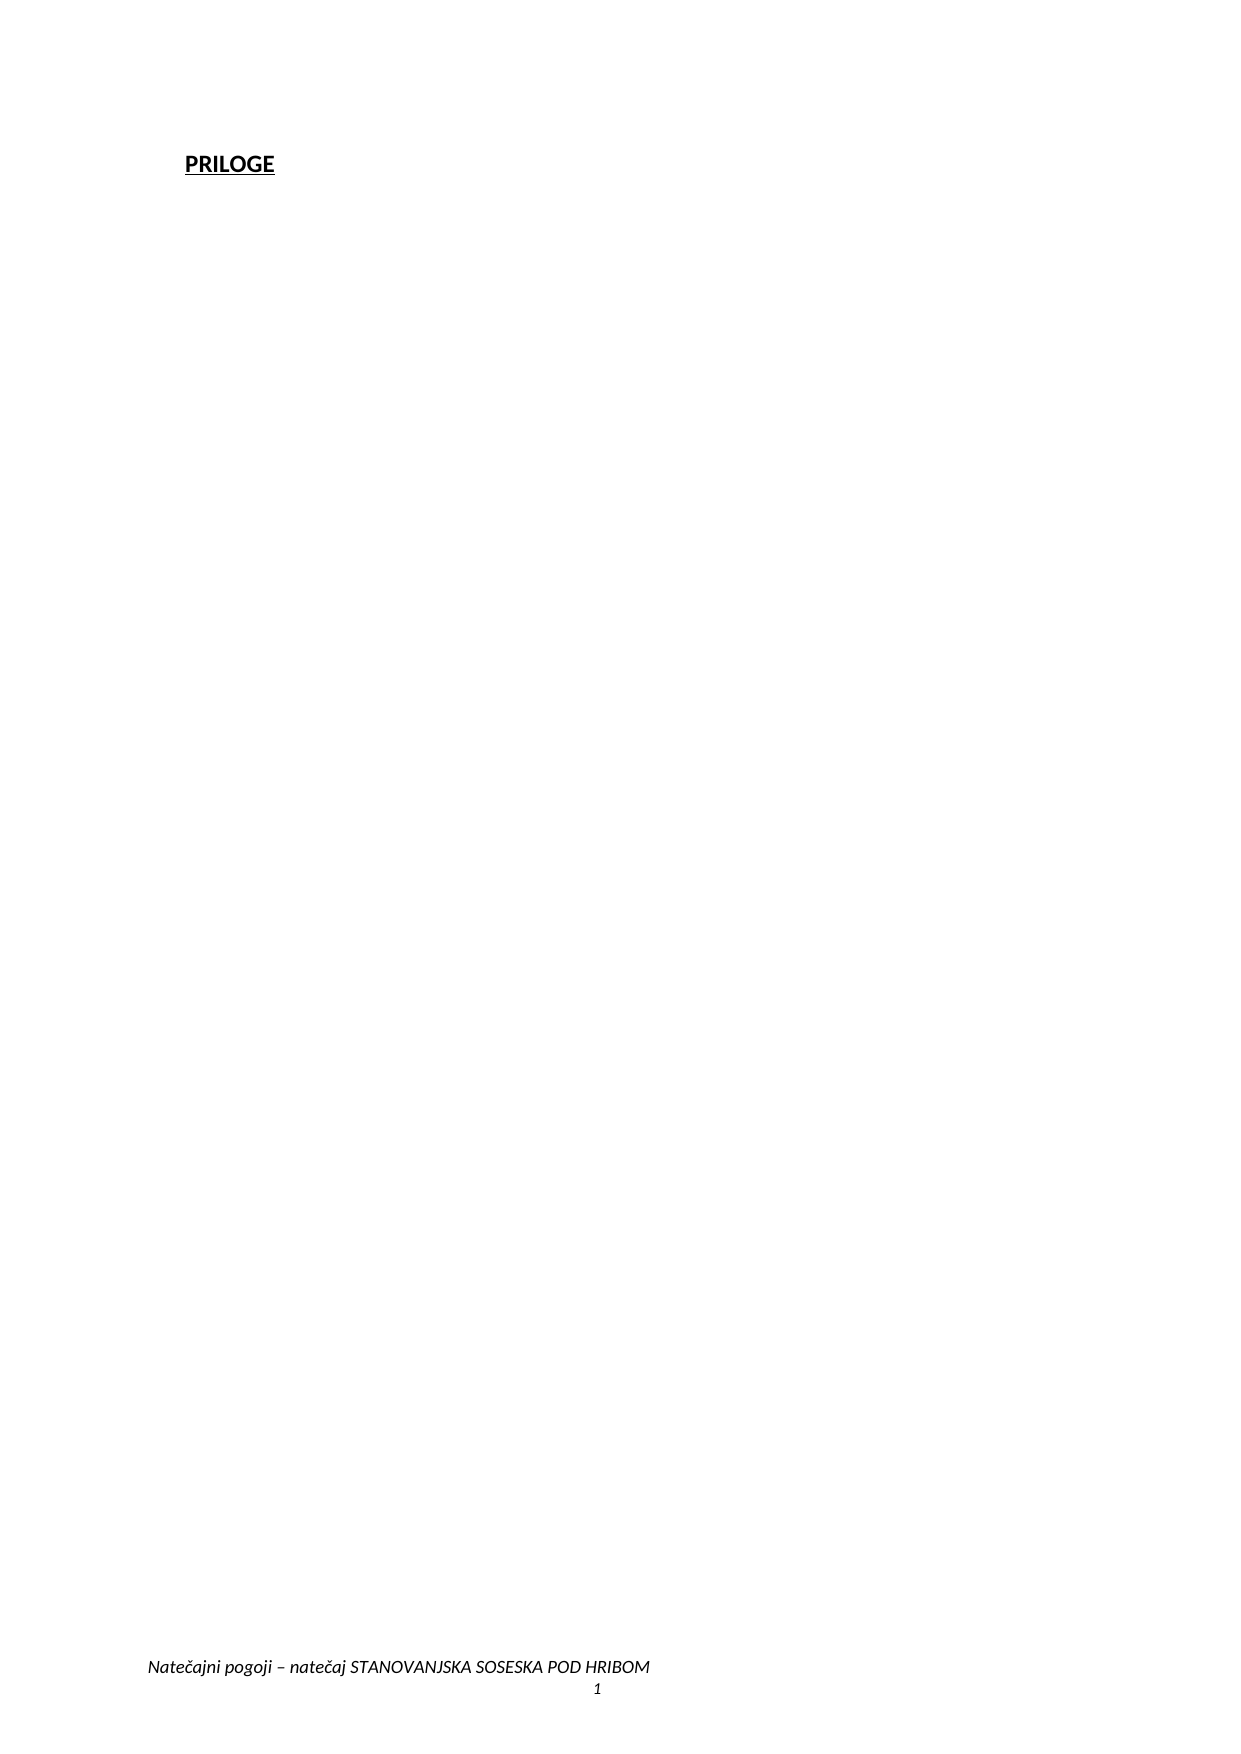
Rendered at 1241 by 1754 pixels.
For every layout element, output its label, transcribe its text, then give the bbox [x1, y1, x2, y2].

subtitle PRILOGE [185, 148, 1166, 178]
